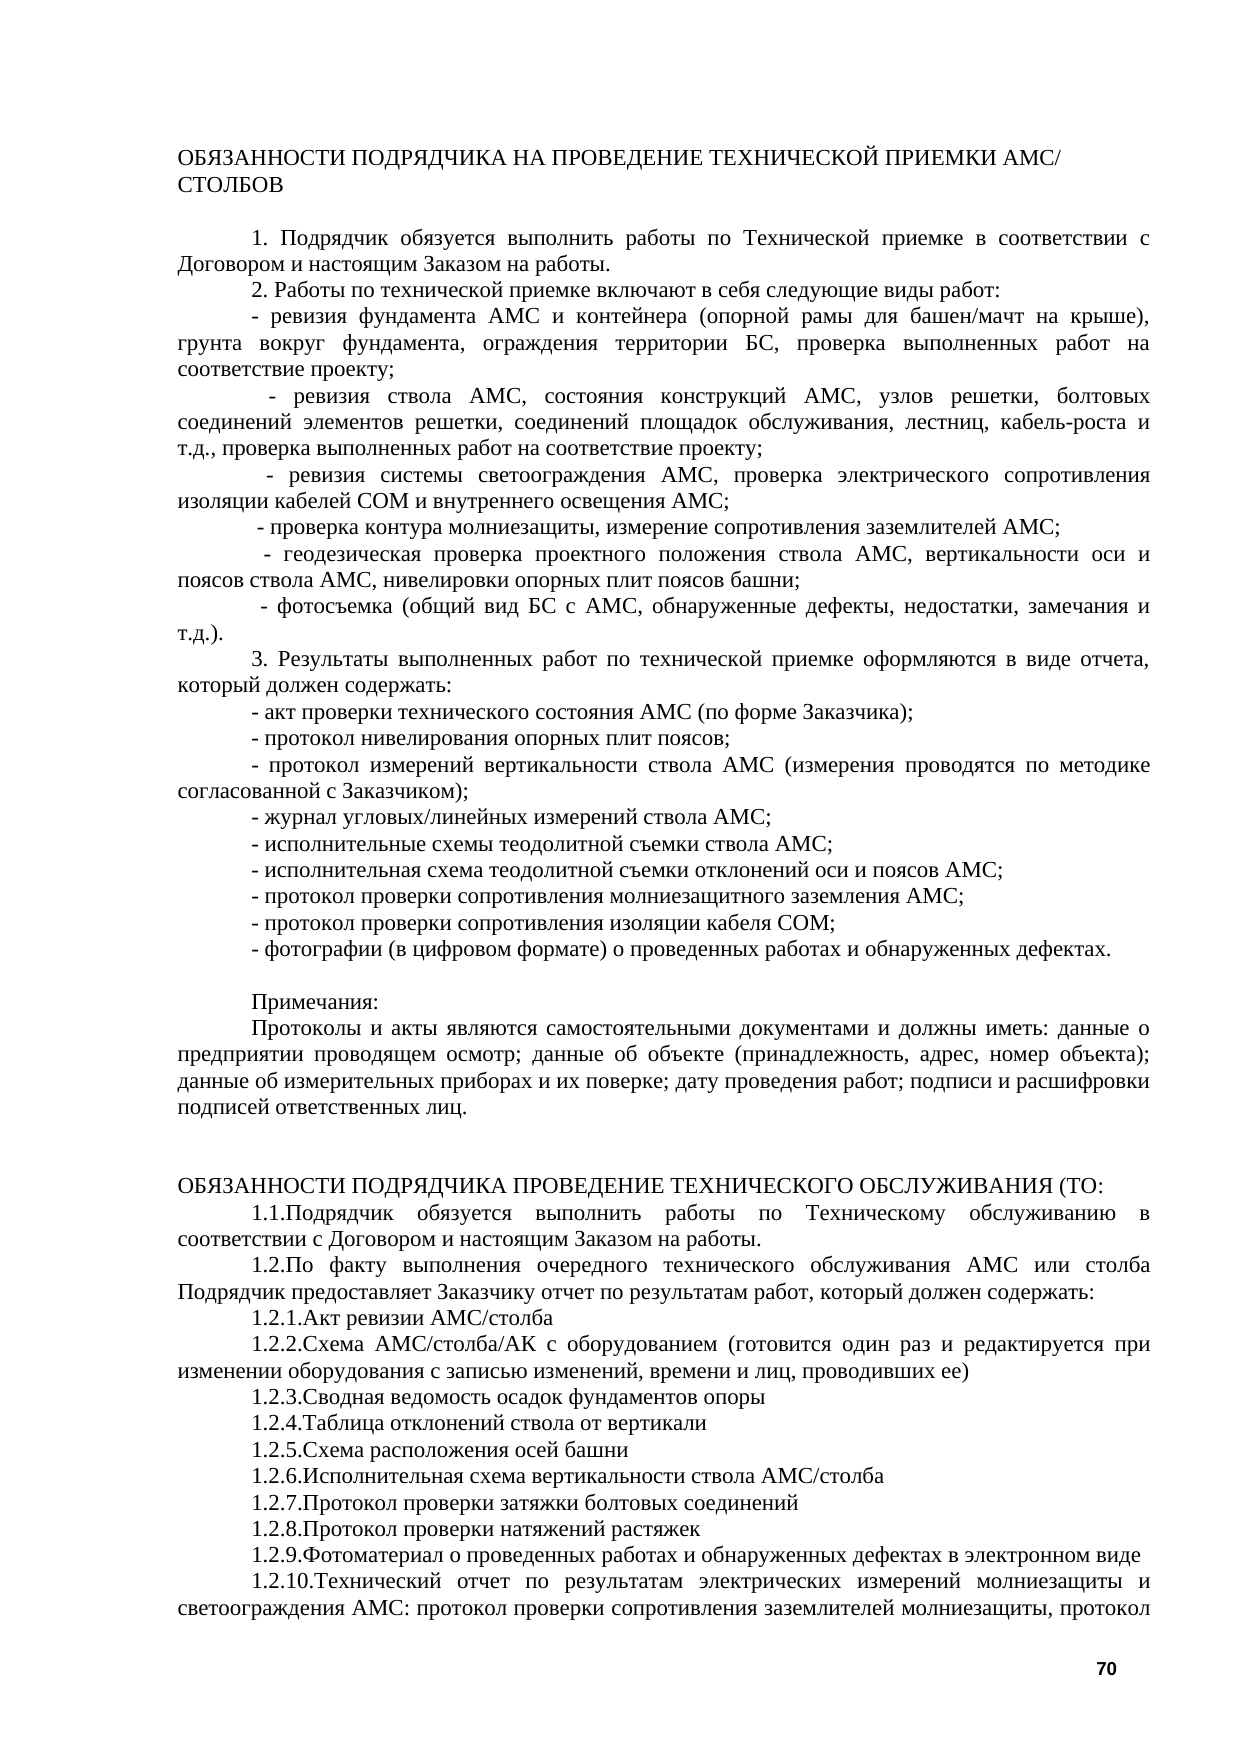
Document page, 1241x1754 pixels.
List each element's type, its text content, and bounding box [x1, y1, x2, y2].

text 1.2.9.Фотоматериал о проведенных работах и обнаруженных дефектах в электронном виде [177, 1541, 1152, 1568]
text 2. Работы по технической приемке включают в себя следующие виды работ: [177, 276, 1152, 303]
text 1.2.4.Таблица отклонений ствола от вертикали [177, 1409, 1152, 1436]
text - журнал угловых/линейных измерений ствола АМС; [177, 803, 1152, 830]
text 1.2.По факту выполнения очередного технического обслуживания АМС или столба Подрядчик предоставляет Заказчику отчет по результатам работ, который должен содержать: [177, 1251, 1152, 1304]
text - проверка контура молниезащиты, измерение сопротивления заземлителей АМС; [177, 513, 1152, 540]
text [177, 1568, 1152, 1620]
text - протокол проверки сопротивления молниезащитного заземления АМС; [177, 882, 1152, 909]
text - исполнительные схемы теодолитной съемки ствола АМС; [177, 830, 1152, 856]
text - геодезическая проверка проектного положения ствола АМС, вертикальности оси и поясов ствола АМС, нивелировки опорных плит поясов башни; [177, 540, 1152, 592]
text - акт проверки технического состояния АМС (по форме Заказчика); [177, 698, 1152, 724]
text 1.2.3.Сводная ведомость осадок фундаментов опоры [177, 1383, 1152, 1409]
text - фотографии (в цифровом формате) о проведенных работах и обнаруженных дефектах. [177, 935, 1152, 961]
text Примечания: [177, 988, 1152, 1014]
text - ревизия фундамента АМС и контейнера (опорной рамы для башен/мачт на крыше), грунта вокруг фундамента, ограждения территории БС, проверка выполненных работ на соответствие проекту; [177, 303, 1152, 382]
text - исполнительная схема теодолитной съемки отклонений оси и поясов АМС; [177, 856, 1152, 882]
text - ревизия системы светоограждения АМС, проверка электрического сопротивления изоляции кабелей СОМ и внутреннего освещения АМС; [177, 461, 1152, 513]
text 1.2.6.Исполнительная схема вертикальности ствола АМС/столба [177, 1462, 1152, 1488]
text ОБЯЗАННОСТИ ПОДРЯДЧИКА НА ПРОВЕДЕНИЕ ТЕХНИЧЕСКОЙ ПРИЕМКИ АМС/ СТОЛБОВ [177, 144, 1152, 197]
text 1.2.1.Акт ревизии АМС/столба [177, 1304, 1152, 1330]
text 1. Подрядчик обязуется выполнить работы по Технической приемке в соответствии с Договором и настоящим Заказом на работы. [177, 223, 1152, 276]
text 1.2.2.Схема АМС/столба/АК с оборудованием (готовится один раз и редактируется при изменении оборудования с записью изменений, времени и лиц, проводивших ее) [177, 1330, 1152, 1383]
text Протоколы и акты являются самостоятельными документами и должны иметь: данные о предприятии проводящем осмотр; данные об объекте (принадлежность, адрес, номер объекта); данные об измерительных приборах и их поверке; дату проведения работ; подписи и расшифровки подписей ответственных лиц. [177, 1014, 1152, 1119]
text ОБЯЗАННОСТИ ПОДРЯДЧИКА ПРОВЕДЕНИЕ ТЕХНИЧЕСКОГО ОБСЛУЖИВАНИЯ (ТО: [177, 1172, 1152, 1199]
text 1.2.8.Протокол проверки натяжений растяжек [177, 1515, 1152, 1541]
text - фотосъемка (общий вид БС с АМС, обнаруженные дефекты, недостатки, замечания и т.д.). [177, 592, 1152, 645]
text - протокол проверки сопротивления изоляции кабеля СОМ; [177, 909, 1152, 935]
text 1.2.5.Схема расположения осей башни [177, 1436, 1152, 1462]
text 1.1.Подрядчик обязуется выполнить работы по Техническому обслуживанию в соответствии с Договором и настоящим Заказом на работы. [177, 1199, 1152, 1251]
text - ревизия ствола АМС, состояния конструкций АМС, узлов решетки, болтовых соединений элементов решетки, соединений площадок обслуживания, лестниц, кабель-роста и т.д., проверка выполненных работ на соответствие проекту; [177, 382, 1152, 461]
text - протокол измерений вертикальности ствола АМС (измерения проводятся по методике согласованной с Заказчиком); [177, 751, 1152, 803]
text 3. Результаты выполненных работ по технической приемке оформляются в виде отчета, который должен содержать: [177, 645, 1152, 698]
text - протокол нивелирования опорных плит поясов; [177, 724, 1152, 751]
text 1.2.7.Протокол проверки затяжки болтовых соединений [177, 1488, 1152, 1515]
